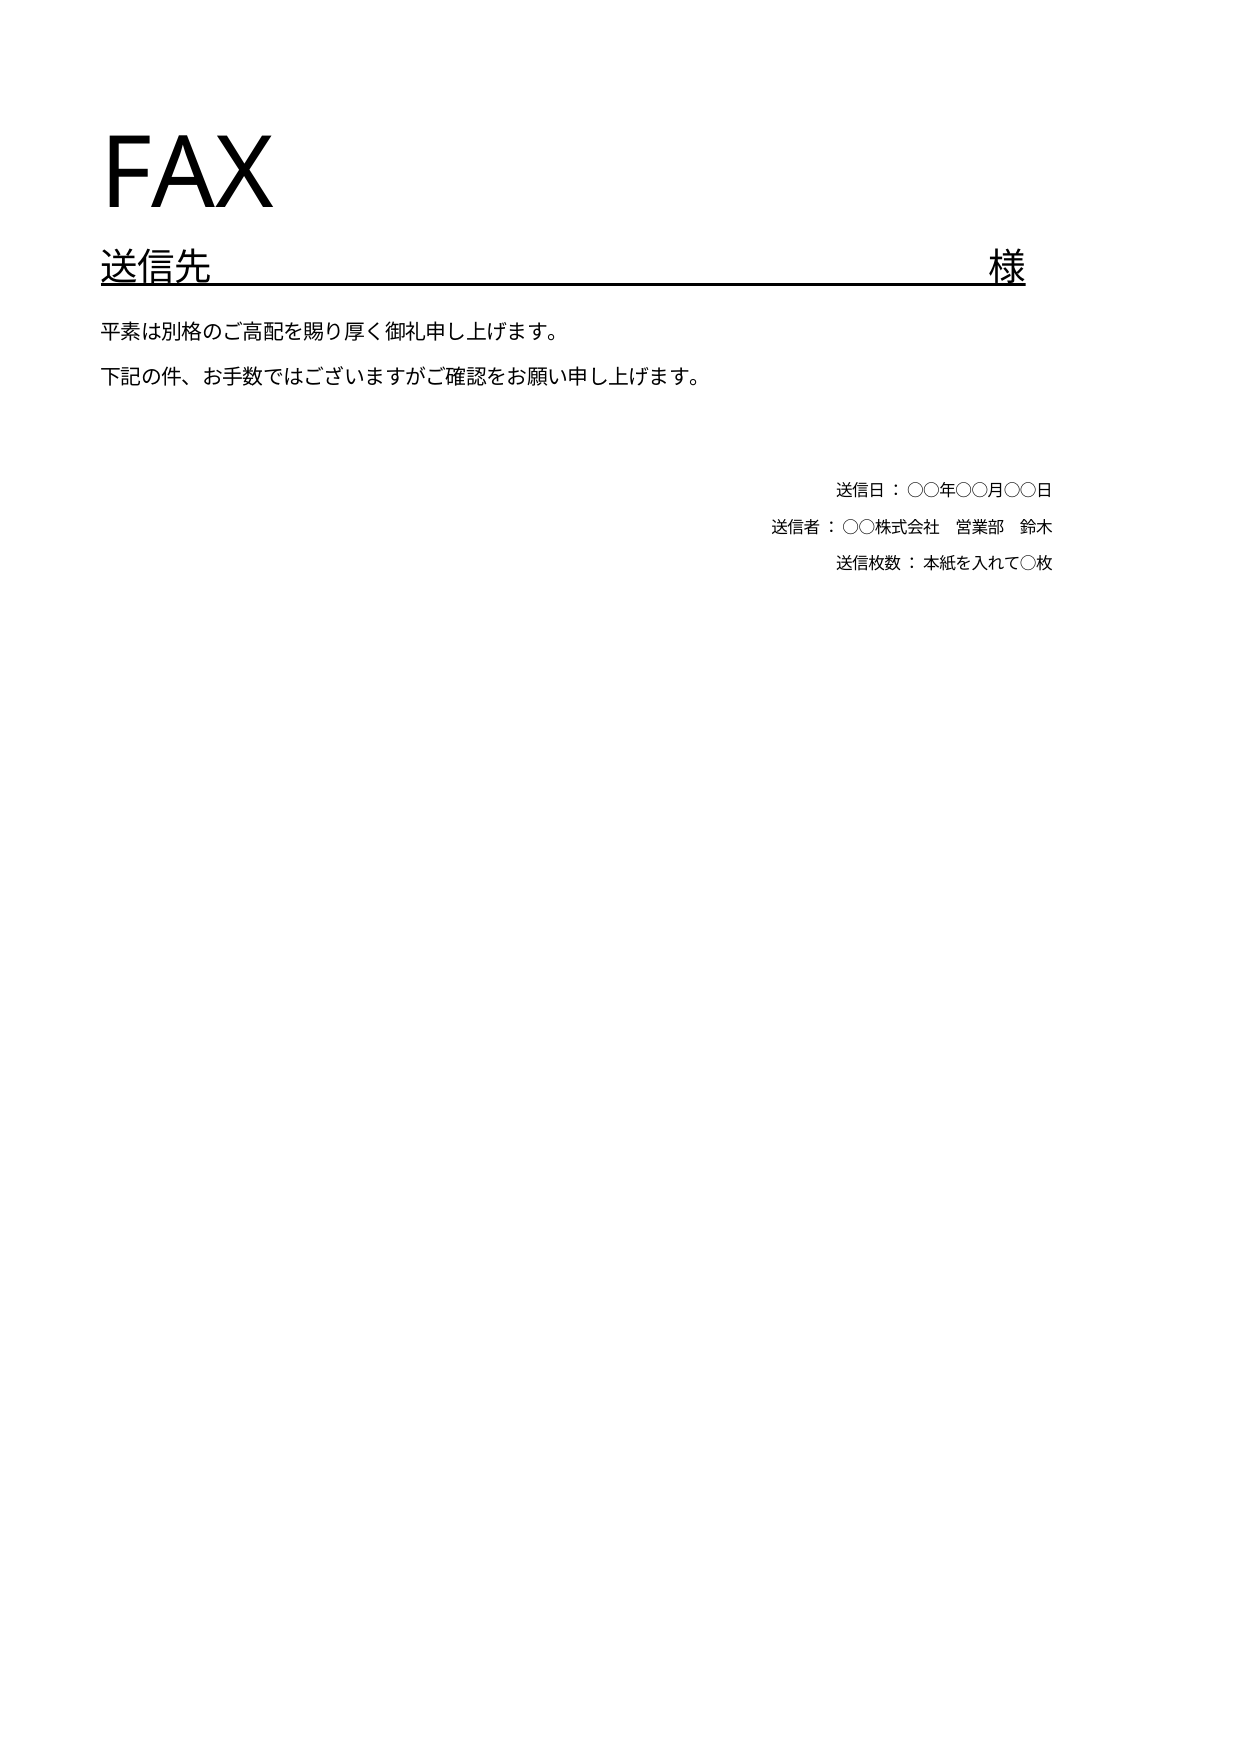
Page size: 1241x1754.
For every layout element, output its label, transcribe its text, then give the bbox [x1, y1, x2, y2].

text 送信者 ： ○○株式会社 営業部 鈴木 [100, 514, 1053, 538]
text 下記の件、お手数ではございますがご確認をお願い申し上げます。 [100, 360, 1053, 390]
text 平素は別格のご高配を賜り厚く御礼申し上げます。 [100, 315, 1053, 345]
text 送信日 ： ○○年○○月○○日 [100, 477, 1053, 502]
text 送信先 様 [100, 237, 1053, 291]
text FAX [100, 100, 1053, 237]
text 送信枚数 ： 本紙を入れて○枚 [100, 550, 1053, 574]
